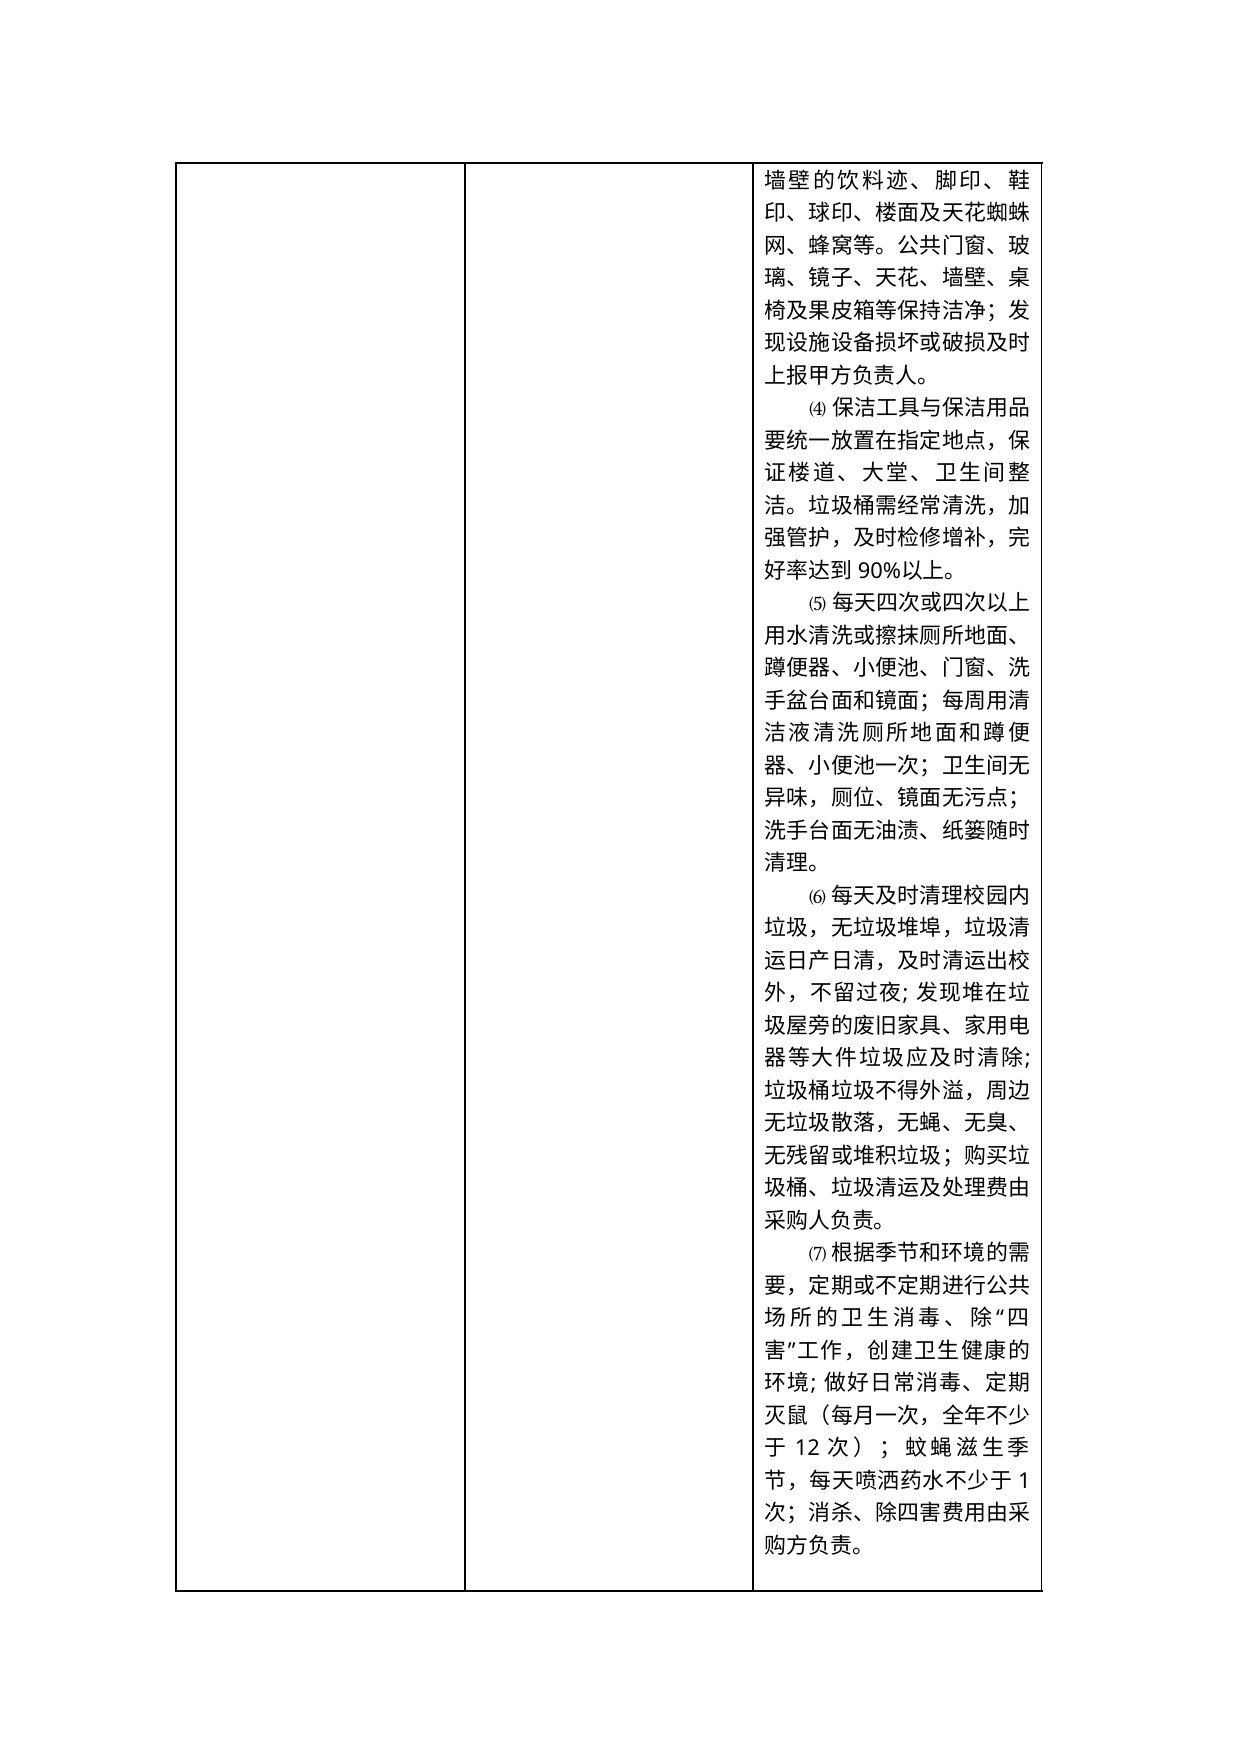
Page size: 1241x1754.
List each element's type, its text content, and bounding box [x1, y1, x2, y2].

table_cell [466, 164, 752, 1590]
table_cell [754, 164, 1041, 1590]
table_cell 1 [177, 164, 464, 1590]
